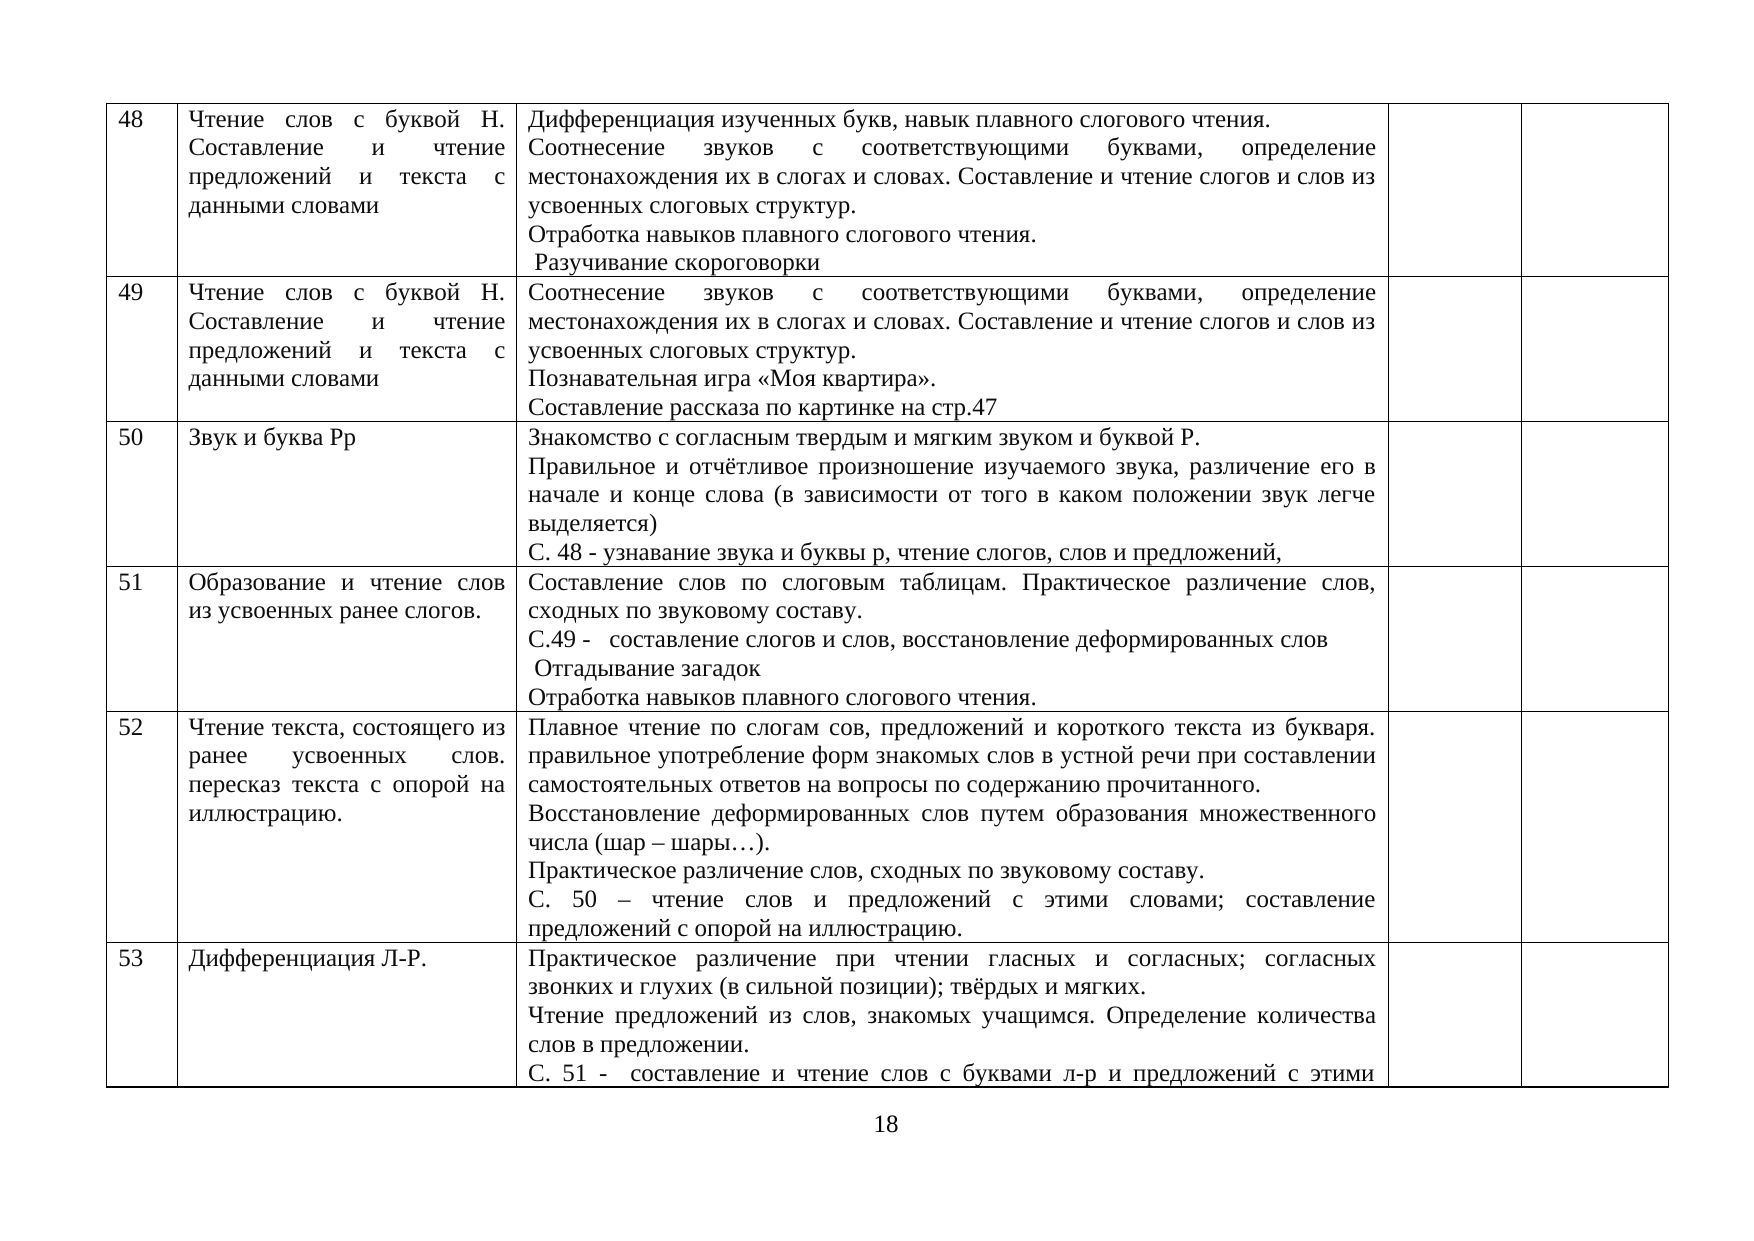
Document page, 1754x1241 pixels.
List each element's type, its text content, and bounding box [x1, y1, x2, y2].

table_cell Звук и буква Рр [178, 422, 516, 566]
table_cell 49 [107, 277, 177, 421]
table_cell Чтение текста, состоящего из ранее усвоенных слов. пересказ текста с опорой на иллюстрацию. [178, 712, 516, 942]
table_cell 48 [107, 104, 177, 276]
table_cell 52 [107, 712, 177, 942]
table_cell [1522, 277, 1668, 421]
table_cell Плавное чтение по слогам сов, предложений и короткого текста из букваря. правильное употребление форм знакомых слов в устной речи при составлении самостоятельных ответов на вопросы по содержанию прочитанного. Восстановление деформированных слов путем образования множественного числа (шар – шары…). Практическое различение слов, сходных по звуковому составу. С. 50 – чтение слов и предложений с этими словами; составление предложений с опорой на иллюстрацию. [517, 712, 1388, 942]
table_cell Соотнесение звуков с соответствующими буквами, определение местонахождения их в слогах и словах. Составление и чтение слогов и слов из усвоенных слоговых структур. Познавательная игра «Моя квартира». Составление рассказа по картинке на стр.47 [517, 277, 1388, 421]
table_cell [1389, 277, 1521, 421]
table_cell Составление слов по слоговым таблицам. Практическое различение слов, сходных по звуковому составу. С.49 - составление слогов и слов, восстановление деформированных слов Отгадывание загадок Отработка навыков плавного слогового чтения. [517, 567, 1388, 711]
table_cell [1389, 712, 1521, 942]
table_cell Образование и чтение слов из усвоенных ранее слогов. [178, 567, 516, 711]
table_cell 53 [107, 943, 177, 1086]
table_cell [517, 943, 1388, 1086]
table_cell Дифференциация изученных букв, навык плавного слогового чтения. Соотнесение звуков с соответствующими буквами, определение местонахождения их в слогах и словах. Составление и чтение слогов и слов из усвоенных слоговых структур. Отработка навыков плавного слогового чтения. Разучивание скороговорки [517, 104, 1388, 276]
table_cell [1389, 567, 1521, 711]
table_cell [1522, 104, 1668, 276]
table_cell [1522, 567, 1668, 711]
table_cell [1389, 104, 1521, 276]
table_cell Чтение слов с буквой Н. Составление и чтение предложений и текста с данными словами [178, 277, 516, 421]
table_cell 50 [107, 422, 177, 566]
table_cell [1389, 422, 1521, 566]
table_cell [1389, 943, 1521, 1086]
table_cell [1522, 422, 1668, 566]
table_cell 51 [107, 567, 177, 711]
table_cell Дифференциация Л-Р. [178, 943, 516, 1086]
table_cell Знакомство с согласным твердым и мягким звуком и буквой Р. Правильное и отчётливое произношение изучаемого звука, различение его в начале и конце слова (в зависимости от того в каком положении звук легче выделяется) С. 48 - узнавание звука и буквы р, чтение слогов, слов и предложений, [517, 422, 1388, 566]
table_cell [1522, 712, 1668, 942]
table_cell Чтение слов с буквой Н. Составление и чтение предложений и текста с данными словами [178, 104, 516, 276]
table_cell [1522, 943, 1668, 1086]
